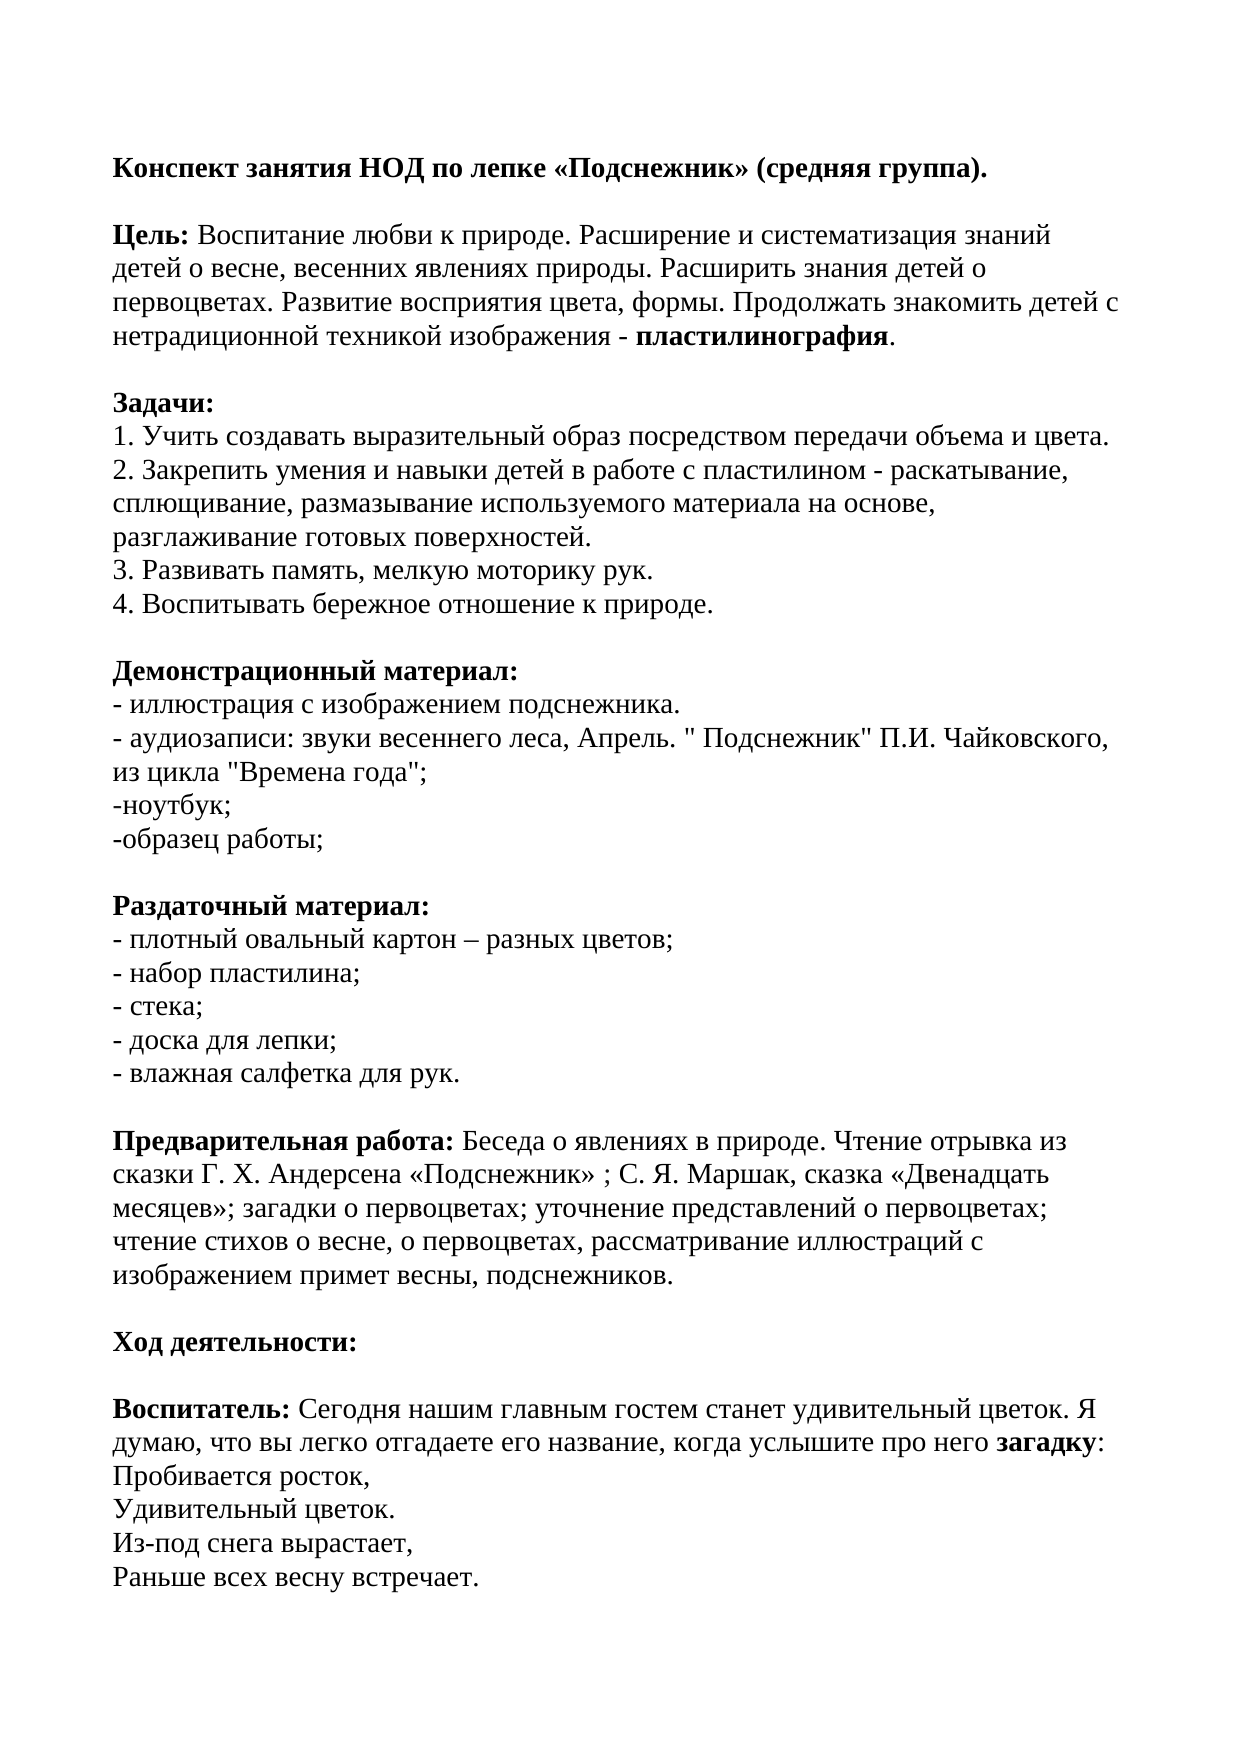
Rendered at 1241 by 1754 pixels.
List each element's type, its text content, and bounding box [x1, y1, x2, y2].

text - плотный овальный картон – разных цветов; [112, 921, 1128, 955]
text Конспект занятия НОД по лепке «Подснежник» (средняя группа). [112, 150, 1128, 183]
text - аудиозаписи: звуки весеннего леса, Апрель. " Подснежник" П.И. Чайковского, из цикла "Времена года"; [112, 720, 1128, 787]
text Пробивается росток, [112, 1458, 1128, 1492]
text 3. Развивать память, мелкую моторику рук. [112, 552, 1128, 586]
text Раньше всех весну встречает. [112, 1559, 1128, 1592]
text - иллюстрация с изображением подснежника. [112, 687, 1128, 720]
text - набор пластилина; [112, 955, 1128, 988]
text Из-под снега вырастает, [112, 1525, 1128, 1559]
text Раздаточный материал: [112, 888, 1128, 921]
text -образец работы; [112, 821, 1128, 854]
text -ноутбук; [112, 787, 1128, 821]
text 4. Воспитывать бережное отношение к природе. [112, 586, 1128, 619]
text Воспитатель: Сегодня нашим главным гостем станет удивительный цветок. Я думаю, что вы легко отгадаете его название, когда услышите про него загадку: [112, 1391, 1128, 1458]
text 2. Закрепить умения и навыки детей в работе с пластилином - раскатывание, сплющивание, размазывание используемого материала на основе, разглаживание готовых поверхностей. [112, 452, 1128, 552]
text - стека; [112, 988, 1128, 1022]
text - влажная салфетка для рук. [112, 1056, 1128, 1089]
text Ход деятельности: [112, 1324, 1128, 1357]
text Удивительный цветок. [112, 1492, 1128, 1525]
text Демонстрационный материал: [112, 653, 1128, 687]
text Цель: Воспитание любви к природе. Расширение и систематизация знаний детей о весне, весенних явлениях природы. Расширить знания детей о первоцветах. Развитие восприятия цвета, формы. Продолжать знакомить детей с нетрадиционной техникой изображения - пластилинография. [112, 217, 1128, 351]
text Предварительная работа: Беседа о явлениях в природе. Чтение отрывка из сказки Г. Х. Андерсена «Подснежник» ; С. Я. Маршак, сказка «Двенадцать месяцев»; загадки о первоцветах; уточнение представлений о первоцветах; чтение стихов о весне, о первоцветах, рассматривание иллюстраций с изображением примет весны, подснежников. [112, 1123, 1128, 1290]
text 1. Учить создавать выразительный образ посредством передачи объема и цвета. [112, 418, 1128, 452]
text Задачи: [112, 385, 1128, 418]
text - доска для лепки; [112, 1022, 1128, 1056]
